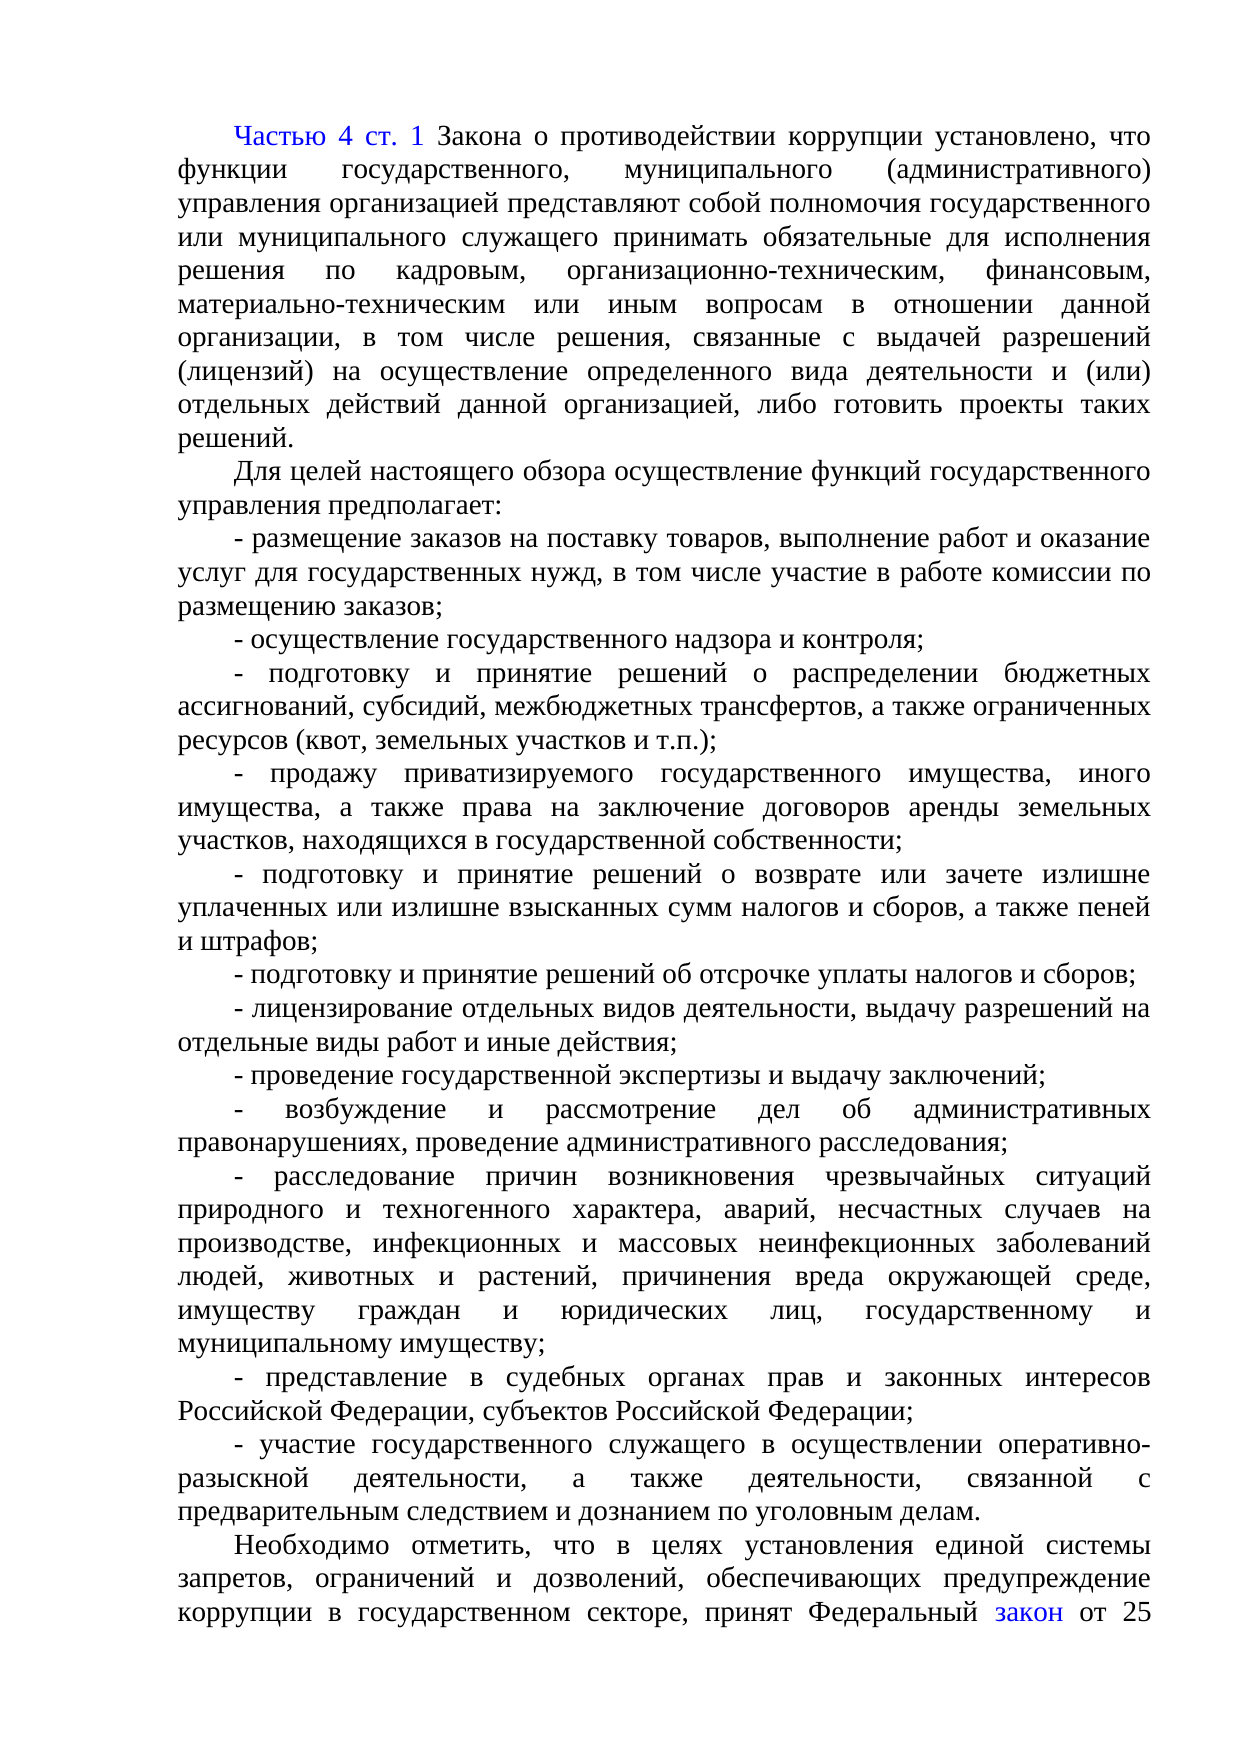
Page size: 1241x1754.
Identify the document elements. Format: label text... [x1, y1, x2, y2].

text Для целей настоящего обзора осуществление функций государственного управления предполагает: [177, 453, 1152, 521]
text - размещение заказов на поставку товаров, выполнение работ и оказание услуг для государственных нужд, в том числе участие в работе комиссии по размещению заказов; [177, 521, 1152, 621]
text - подготовку и принятие решений об отсрочке уплаты налогов и сборов; [177, 957, 1152, 990]
text - лицензирование отдельных видов деятельности, выдачу разрешений на отдельные виды работ и иные действия; [177, 990, 1152, 1057]
text - проведение государственной экспертизы и выдачу заключений; [177, 1057, 1152, 1091]
text - представление в судебных органах прав и законных интересов Российской Федерации, субъектов Российской Федерации; [177, 1359, 1152, 1426]
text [177, 1527, 1152, 1627]
text - подготовку и принятие решений о возврате или зачете излишне уплаченных или излишне взысканных сумм налогов и сборов, а также пеней и штрафов; [177, 856, 1152, 957]
text - расследование причин возникновения чрезвычайных ситуаций природного и техногенного характера, аварий, несчастных случаев на производстве, инфекционных и массовых неинфекционных заболеваний людей, животных и растений, причинения вреда окружающей среде, имуществу граждан и юридических лиц, государственному и муниципальному имуществу; [177, 1158, 1152, 1359]
text - продажу приватизируемого государственного имущества, иного имущества, а также права на заключение договоров аренды земельных участков, находящихся в государственной собственности; [177, 755, 1152, 856]
text - подготовку и принятие решений о распределении бюджетных ассигнований, субсидий, межбюджетных трансфертов, а также ограниченных ресурсов (квот, земельных участков и т.п.); [177, 655, 1152, 755]
text - осуществление государственного надзора и контроля; [177, 621, 1152, 655]
text - возбуждение и рассмотрение дел об административных правонарушениях, проведение административного расследования; [177, 1091, 1152, 1158]
text Частью 4 ст. 1 Закона о противодействии коррупции установлено, что функции государственного, муниципального (административного) управления организацией представляют собой полномочия государственного или муниципального служащего принимать обязательные для исполнения решения по кадровым, организационно-техническим, финансовым, материально-техническим или иным вопросам в отношении данной организации, в том числе решения, связанные с выдачей разрешений (лицензий) на осуществление определенного вида деятельности и (или) отдельных действий данной организацией, либо готовить проекты таких решений. [177, 118, 1152, 453]
text - участие государственного служащего в осуществлении оперативно-разыскной деятельности, а также деятельности, связанной с предварительным следствием и дознанием по уголовным делам. [177, 1426, 1152, 1527]
